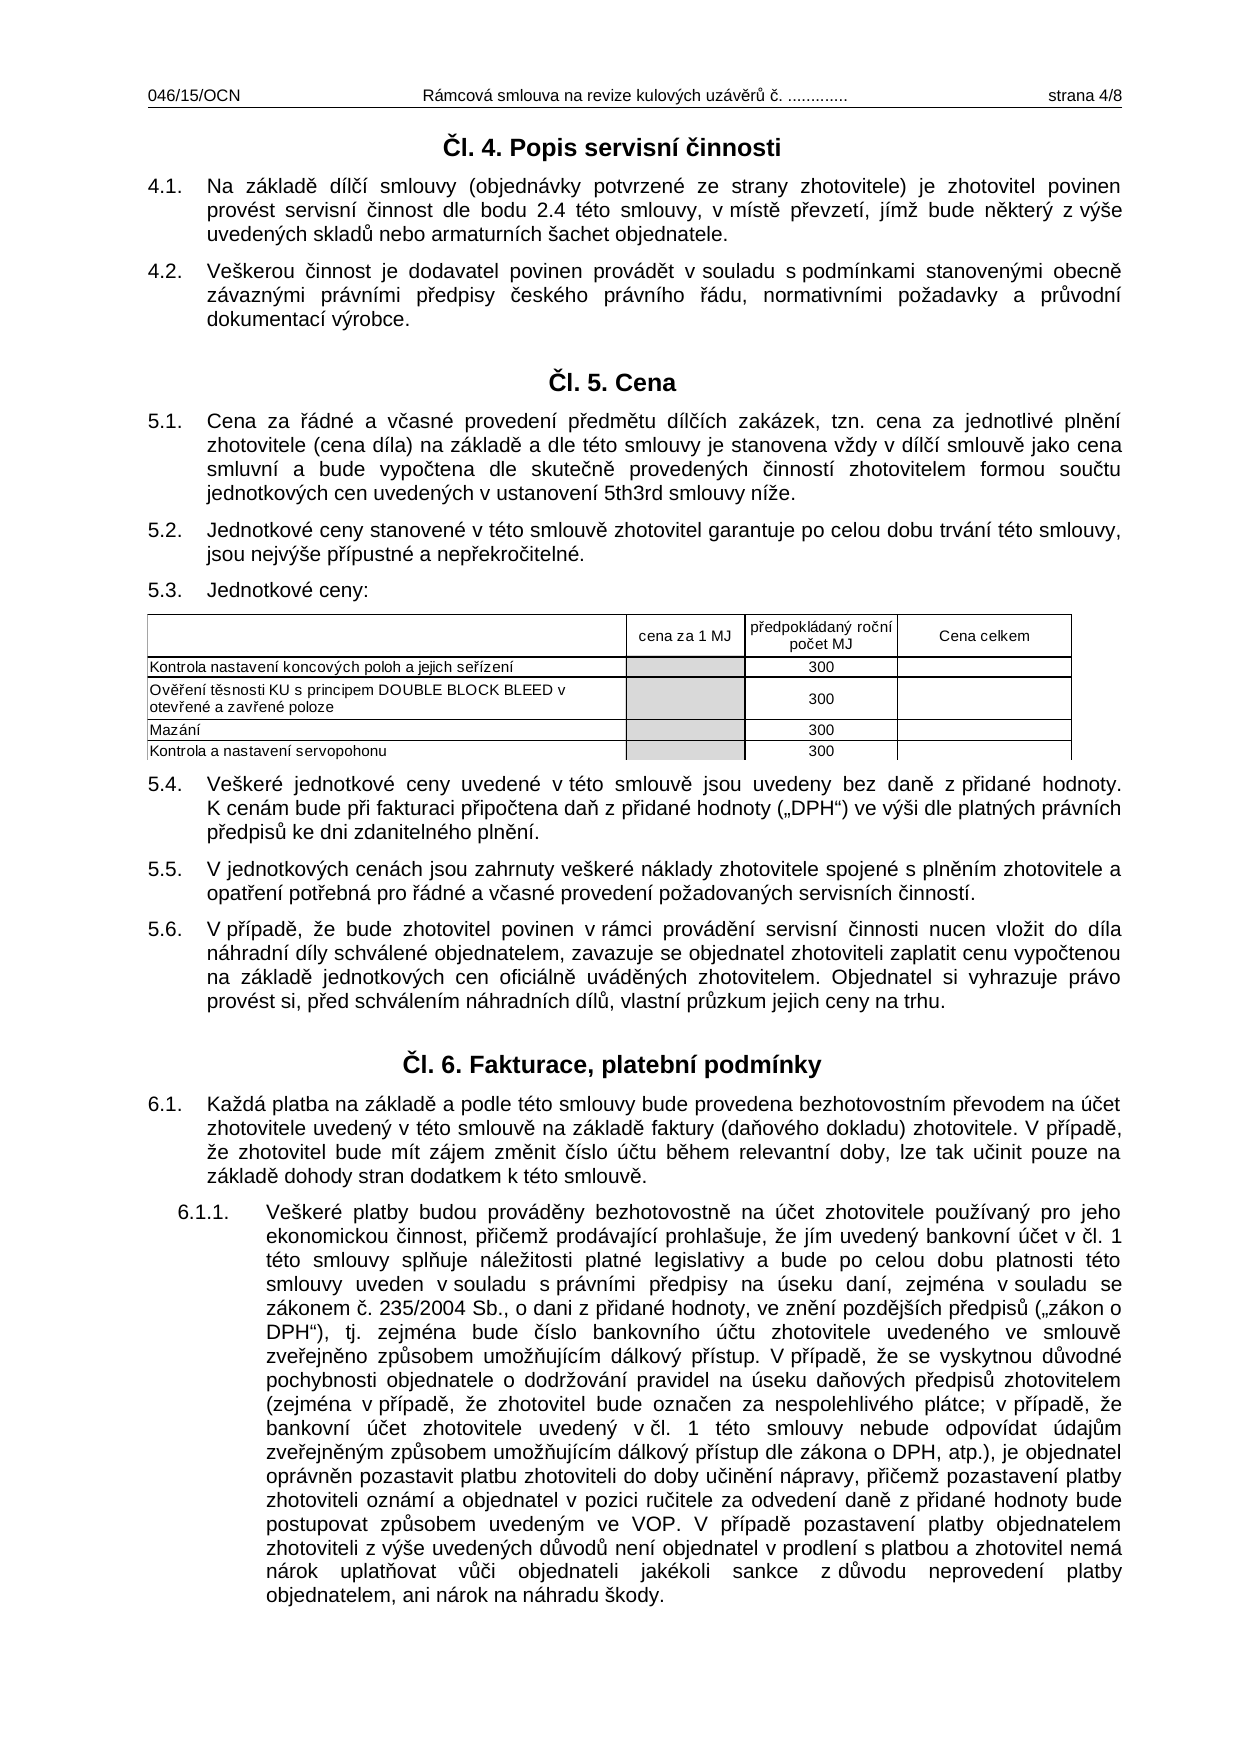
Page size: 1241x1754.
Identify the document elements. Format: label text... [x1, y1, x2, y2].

text Fakturace, platební podmínky [102, 1050, 1122, 1079]
text Cena [102, 368, 1122, 397]
text V případě, že bude zhotovitel povinen v rámci provádění servisní činnosti nucen vložit do díla náhradní díly schválené objednatelem, zavazuje se objednatel zhotoviteli zaplatit cenu vypočtenou na základě jednotkových cen oficiálně uváděných zhotovitelem. Objednatel si vyhrazuje právo provést si, před schválením náhradních dílů, vlastní průzkum jejich ceny na trhu. [148, 917, 1122, 1013]
text Každá platba na základě a podle této smlouvy bude provedena bezhotovostním převodem na účet zhotovitele uvedený v této smlouvě na základě faktury (daňového dokladu) zhotovitele. V případě, že zhotovitel bude mít zájem změnit číslo účtu během relevantní doby, lze tak učinit pouze na základě dohody stran dodatkem k této smlouvě. [148, 1092, 1122, 1187]
text Jednotkové ceny: [148, 578, 1122, 602]
text Veškerou činnost je dodavatel povinen provádět v souladu s podmínkami stanovenými obecně závaznými právními předpisy českého právního řádu, normativními požadavky a průvodní dokumentací výrobce. [148, 258, 1122, 330]
text Cena za řádné a včasné provedení předmětu dílčích zakázek, tzn. cena za jednotlivé plnění zhotovitele (cena díla) na základě a dle této smlouvy je stanovena vždy v dílčí smlouvě jako cena smluvní a bude vypočtena dle skutečně provedených činností zhotovitelem formou součtu jednotkových cen uvedených v ustanovení 5.3 smlouvy níže. [148, 409, 1122, 505]
text V jednotkových cenách jsou zahrnuty veškeré náklady zhotovitele spojené s plněním zhotovitele a opatření potřebná pro řádné a včasné provedení požadovaných servisních činností. [148, 857, 1122, 904]
text Veškeré jednotkové ceny uvedené v této smlouvě jsou uvedeny bez daně z přidané hodnoty. K cenám bude při fakturaci připočtena daň z přidané hodnoty („DPH“) ve výši dle platných právních předpisů ke dni zdanitelného plnění. [148, 772, 1122, 844]
text Jednotkové ceny stanovené v této smlouvě zhotovitel garantuje po celou dobu trvání této smlouvy, jsou nejvýše přípustné a nepřekročitelné. [148, 517, 1122, 565]
text Na základě dílčí smlouvy (objednávky potvrzené ze strany zhotovitele) je zhotovitel povinen provést servisní činnost dle bodu 2.4 této smlouvy, v místě převzetí, jímž bude některý z výše uvedených skladů nebo armaturních šachet objednatele. [148, 174, 1122, 246]
text Veškeré platby budou prováděny bezhotovostně na účet zhotovitele používaný pro jeho ekonomickou činnost, přičemž prodávající prohlašuje, že jím uvedený bankovní účet v čl. 1 této smlouvy splňuje náležitosti platné legislativy a bude po celou dobu platnosti této smlouvy uveden v souladu s právními předpisy na úseku daní, zejména v souladu se zákonem č. 235/2004 Sb., o dani z přidané hodnoty, ve znění pozdějších předpisů („zákon o DPH“), tj. zejména bude číslo bankovního účtu zhotovitele uvedeného ve smlouvě zveřejněno způsobem umožňujícím dálkový přístup. V případě, že se vyskytnou důvodné pochybnosti objednatele o dodržování pravidel na úseku daňových předpisů zhotovitelem (zejména v případě, že zhotovitel bude označen za nespolehlivého plátce; v případě, že bankovní účet zhotovitele uvedený v čl. 1 této smlouvy nebude odpovídat údajům zveřejněným způsobem umožňujícím dálkový přístup dle zákona o DPH, atp.), je objednatel oprávněn pozastavit platbu zhotoviteli do doby učinění nápravy, přičemž pozastavení platby zhotoviteli oznámí a objednatel v pozici ručitele za odvedení daně z přidané hodnoty bude postupovat způsobem uvedeným ve VOP. V případě pozastavení platby objednatelem zhotoviteli z výše uvedených důvodů není objednatel v prodlení s platbou a zhotovitel nemá nárok uplatňovat vůči objednateli jakékoli sankce z důvodu neprovedení platby objednatelem, ani nárok na náhradu škody. [177, 1200, 1122, 1607]
text Popis servisní činnosti [102, 133, 1122, 162]
